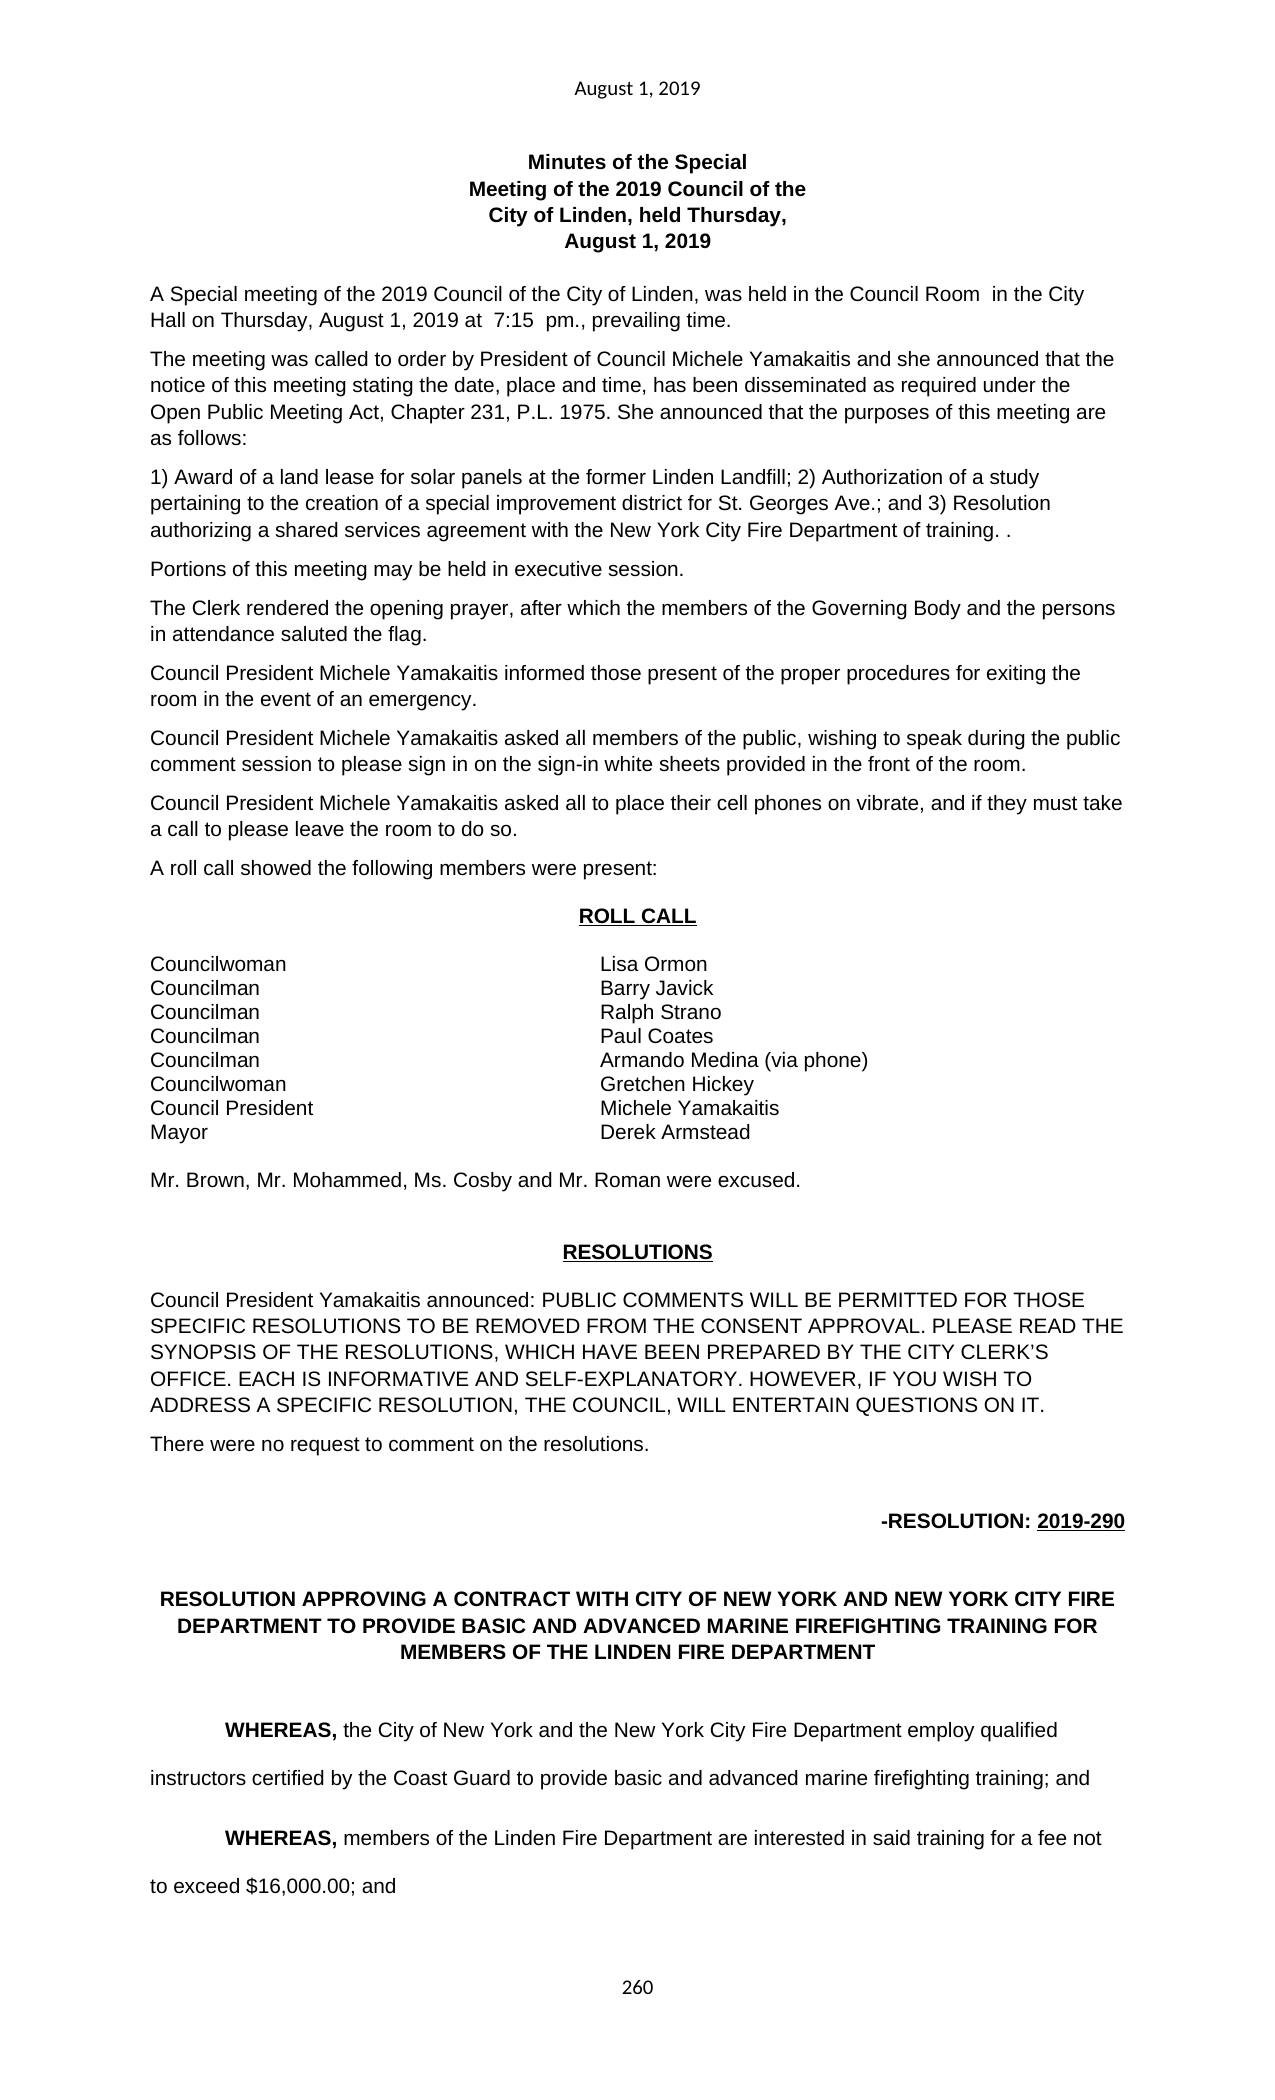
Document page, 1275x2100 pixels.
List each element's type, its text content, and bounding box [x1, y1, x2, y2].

text ROLL CALL [150, 904, 1125, 928]
text Councilman Ralph Strano [150, 1000, 1125, 1024]
text Councilman Paul Coates [150, 1024, 1125, 1048]
text Council President Michele Yamakaitis asked all to place their cell phones on vibrate, and if they must take a call to please leave the room to do so. [150, 791, 1125, 841]
text 1) Award of a land lease for solar panels at the former Linden Landfill; 2) Authorization of a study pertaining to the creation of a special improvement district for St. Georges Ave.; and 3) Resolution authorizing a shared services agreement with the New York City Fire Department of training. . [150, 465, 1125, 542]
text A Special meeting of the 2019 Council of the City of Linden, was held in the Council Room in the City Hall on Thursday, August 1, 2019 at 7:15 pm., prevailing time. [150, 282, 1125, 332]
text August 1, 2019 [150, 229, 1125, 253]
text City of Linden, held Thursday, [150, 203, 1125, 227]
text Council President Yamakaitis announced: PUBLIC COMMENTS WILL BE PERMITTED FOR THOSE SPECIFIC RESOLUTIONS TO BE REMOVED FROM THE CONSENT APPROVAL. PLEASE READ THE SYNOPSIS OF THE RESOLUTIONS, WHICH HAVE BEEN PREPARED BY THE CITY CLERK’S OFFICE. EACH IS INFORMATIVE AND SELF-EXPLANATORY. HOWEVER, IF YOU WISH TO ADDRESS A SPECIFIC RESOLUTION, THE COUNCIL, WILL ENTERTAIN QUESTIONS ON IT. [150, 1287, 1125, 1417]
text A roll call showed the following members were present: [150, 856, 1125, 880]
text The meeting was called to order by President of Council Michele Yamakaitis and she announced that the notice of this meeting stating the date, place and time, has been disseminated as required under the Open Public Meeting Act, Chapter 231, P.L. 1975. She announced that the purposes of this meeting are as follows: [150, 347, 1125, 450]
text Councilman Barry Javick [150, 976, 1125, 1000]
text -RESOLUTION: 2019-290 [150, 1509, 1125, 1533]
text Minutes of the Special [150, 150, 1125, 174]
text RESOLUTIONS [150, 1239, 1125, 1263]
text WHEREAS, the City of New York and the New York City Fire Department employ qualified instructors certified by the Coast Guard to provide basic and advanced marine firefighting training; and [150, 1717, 1125, 1789]
text Mr. Brown, Mr. Mohammed, Ms. Cosby and Mr. Roman were excused. [150, 1168, 1125, 1192]
text Council President Michele Yamakaitis [150, 1096, 1125, 1120]
text The Clerk rendered the opening prayer, after which the members of the Governing Body and the persons in attendance saluted the flag. [150, 595, 1125, 646]
text Portions of this meeting may be held in executive session. [150, 556, 1125, 580]
text There were no request to comment on the resolutions. [150, 1432, 1125, 1456]
text Council President Michele Yamakaitis informed those present of the proper procedures for exiting the room in the event of an emergency. [150, 661, 1125, 711]
text RESOLUTION APPROVING A CONTRACT WITH CITY OF NEW YORK AND NEW YORK CITY FIRE DEPARTMENT TO PROVIDE BASIC AND ADVANCED MARINE FIREFIGHTING TRAINING FOR MEMBERS OF THE LINDEN FIRE DEPARTMENT [150, 1587, 1125, 1664]
text Meeting of the 2019 Council of the [150, 176, 1125, 200]
text WHEREAS, members of the Linden Fire Department are interested in said training for a fee not to exceed $16,000.00; and [150, 1826, 1125, 1898]
text Council President Michele Yamakaitis asked all members of the public, wishing to speak during the public comment session to please sign in on the sign-in white sheets provided in the front of the room. [150, 726, 1125, 776]
text Mayor Derek Armstead [150, 1120, 1125, 1144]
text Councilman Armando Medina (via phone) [150, 1048, 1125, 1072]
text Councilwoman Gretchen Hickey [150, 1072, 1125, 1096]
text Councilwoman Lisa Ormon [150, 952, 1125, 976]
